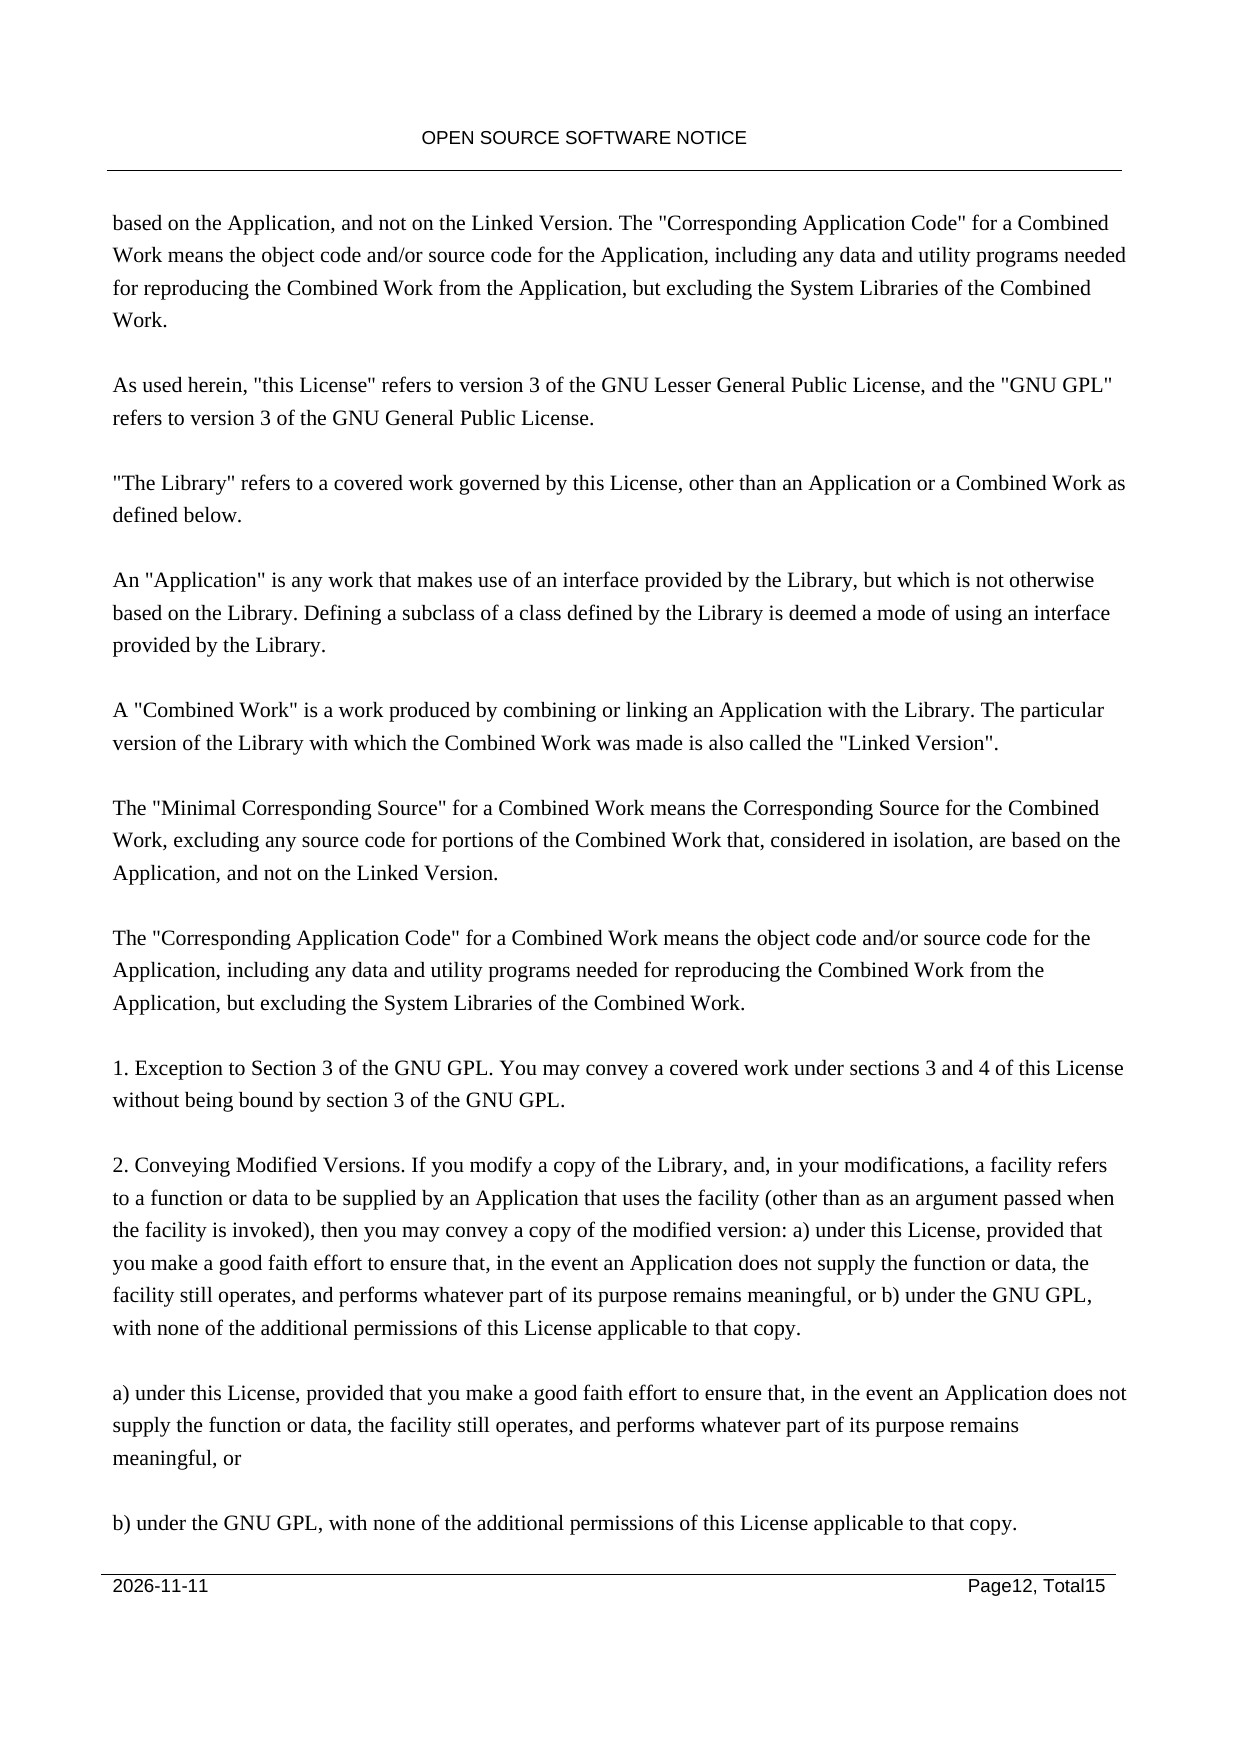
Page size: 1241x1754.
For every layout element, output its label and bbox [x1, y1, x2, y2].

text [112, 206, 1128, 1539]
